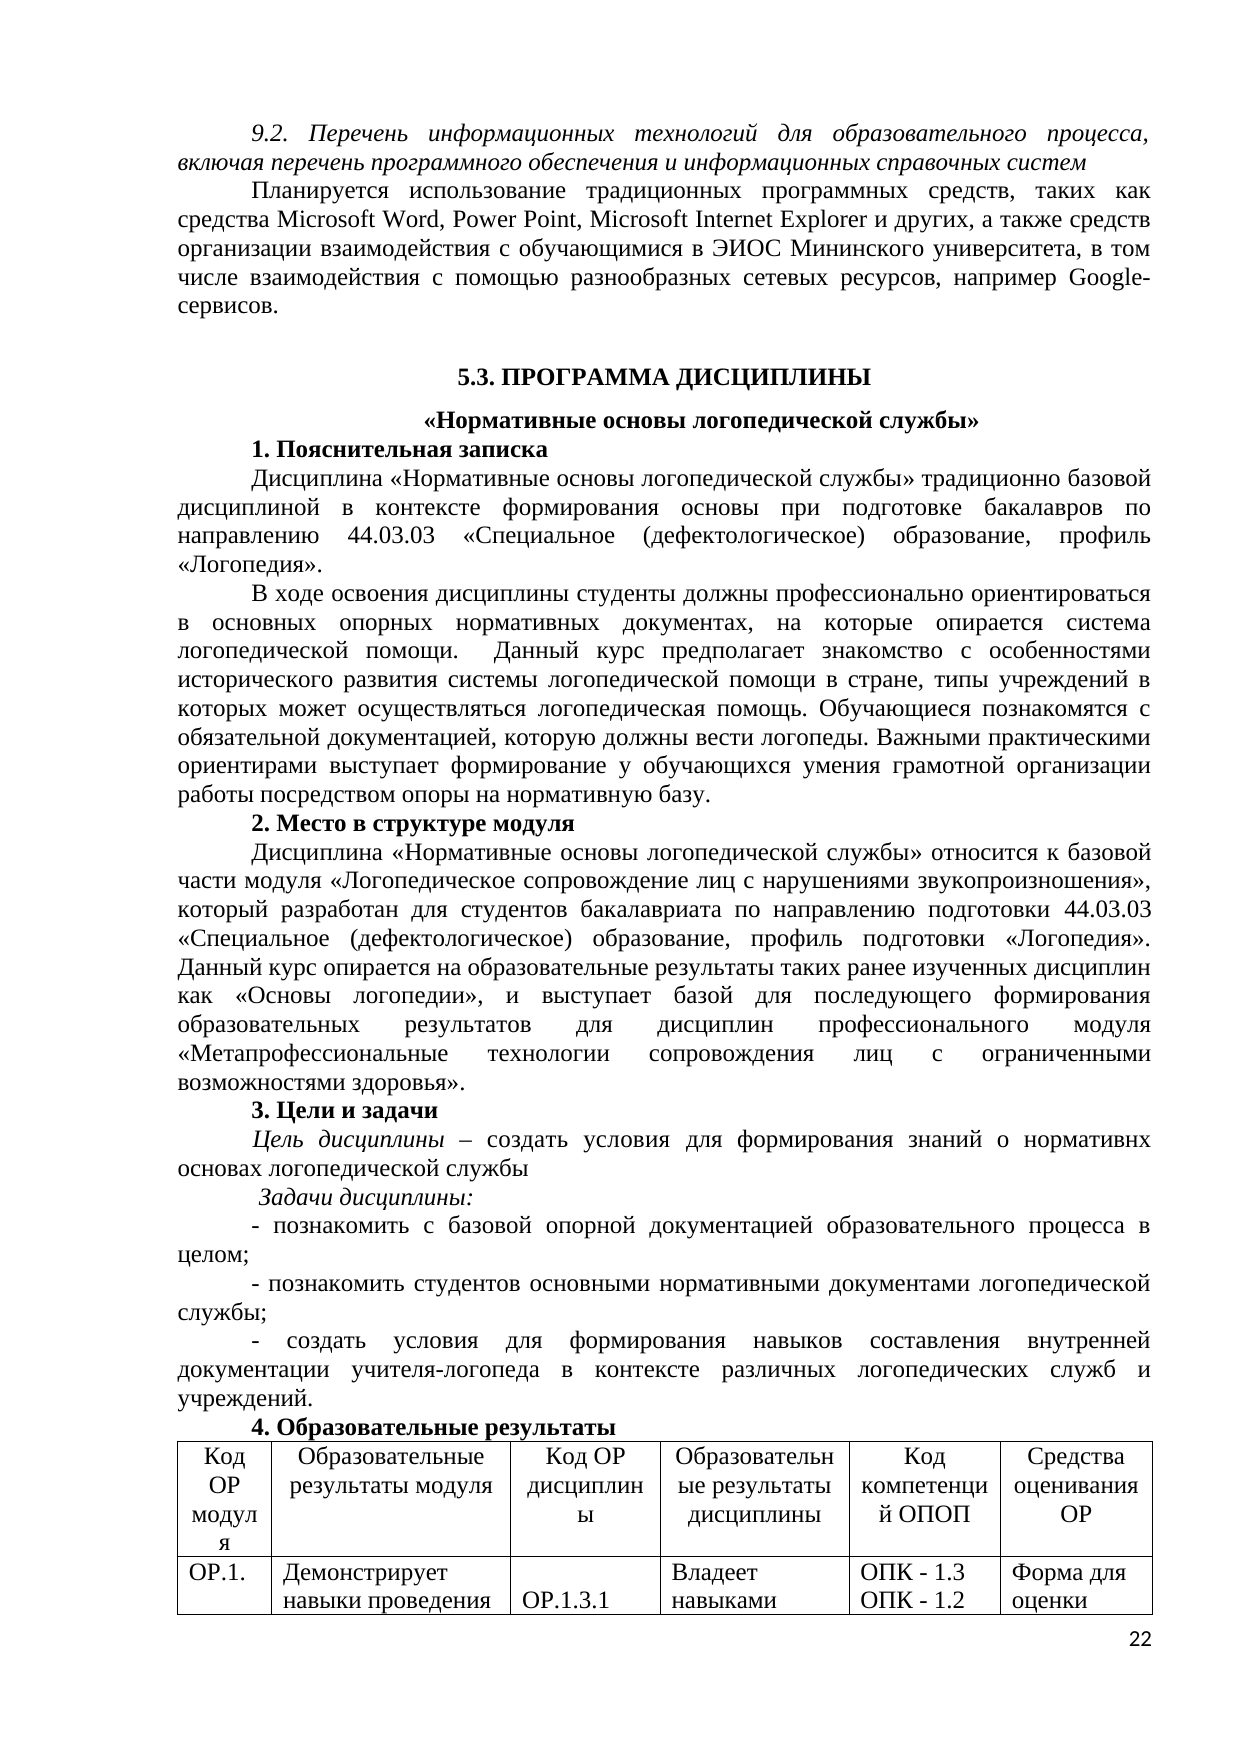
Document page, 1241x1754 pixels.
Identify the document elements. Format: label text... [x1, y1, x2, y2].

text 5.3. ПРОГРАММА ДИСЦИПЛИНЫ [177, 362, 1152, 391]
text - познакомить студентов основными нормативными документами логопедической службы; [177, 1268, 1152, 1326]
table_header Код ОР модуля [178, 1442, 271, 1556]
text Дисциплина «Нормативные основы логопедической службы» традиционно базовой дисциплиной в контексте формирования основы при подготовке бакалавров по направлению 44.03.03 «Специальное (дефектологическое) образование, профиль «Логопедия». [177, 463, 1152, 578]
text 1. Пояснительная записка [177, 434, 1152, 463]
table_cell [1001, 1557, 1152, 1614]
text Задачи дисциплины: [177, 1182, 1152, 1211]
text Цель дисциплины – создать условия для формирования знаний о нормативнх основах логопедической службы [177, 1124, 1152, 1182]
table_header Код ОР дисциплины [511, 1442, 660, 1556]
text 9.2. Перечень информационных технологий для образовательного процесса, включая перечень программного обеспечения и информационных справочных систем [177, 118, 1152, 176]
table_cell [661, 1557, 849, 1614]
table_header Код компетенций ОПОП [850, 1442, 1000, 1556]
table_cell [850, 1557, 1000, 1614]
table_header Образовательные результаты модуля [272, 1442, 510, 1556]
text Планируется использование традиционных программных средств, таких как средства Microsoft Word, Power Point, Microsoft Internet Explorer и других, а также средств организации взаимодействия с обучающимися в ЭИОС Мининского университета, в том числе взаимодействия с помощью разнообразных сетевых ресурсов, например Google-сервисов. [177, 176, 1152, 319]
table_cell ОР.1. [178, 1557, 271, 1614]
text 2. Место в структуре модуля [177, 808, 1152, 837]
text 3. Цели и задачи [177, 1096, 1152, 1124]
table_header Образовательные результаты дисциплины [661, 1442, 849, 1556]
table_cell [272, 1557, 510, 1614]
text 4. Образовательные результаты [177, 1412, 1152, 1441]
text - познакомить с базовой опорной документацией образовательного процесса в целом; [177, 1211, 1152, 1268]
text «Нормативные основы логопедической службы» [177, 406, 1152, 434]
text Дисциплина «Нормативные основы логопедической службы» относится к базовой части модуля «Логопедическое сопровождение лиц с нарушениями звукопроизношения», который разработан для студентов бакалавриата по направлению подготовки 44.03.03 «Специальное (дефектологическое) образование, профиль подготовки «Логопедия». Данный курс опирается на образовательные результаты таких ранее изученных дисциплин как «Основы логопедии», и выступает базой для последующего формирования образовательных результатов для дисциплин профессионального модуля «Метапрофессиональные технологии сопровождения лиц с ограниченными возможностями здоровья». [177, 837, 1152, 1096]
table_header Средства оценивания ОР [1001, 1442, 1152, 1556]
text В ходе освоения дисциплины студенты должны профессионально ориентироваться в основных опорных нормативных документах, на которые опирается система логопедической помощи. Данный курс предполагает знакомство с особенностями исторического развития системы логопедической помощи в стране, типы учреждений в которых может осуществляться логопедическая помощь. Обучающиеся познакомятся с обязательной документацией, которую должны вести логопеды. Важными практическими ориентирами выступает формирование у обучающихся умения грамотной организации работы посредством опоры на нормативную базу. [177, 578, 1152, 808]
table_cell ОР.1.3.1 [511, 1557, 660, 1614]
text - создать условия для формирования навыков составления внутренней документации учителя-логопеда в контексте различных логопедических служб и учреждений. [177, 1326, 1152, 1412]
